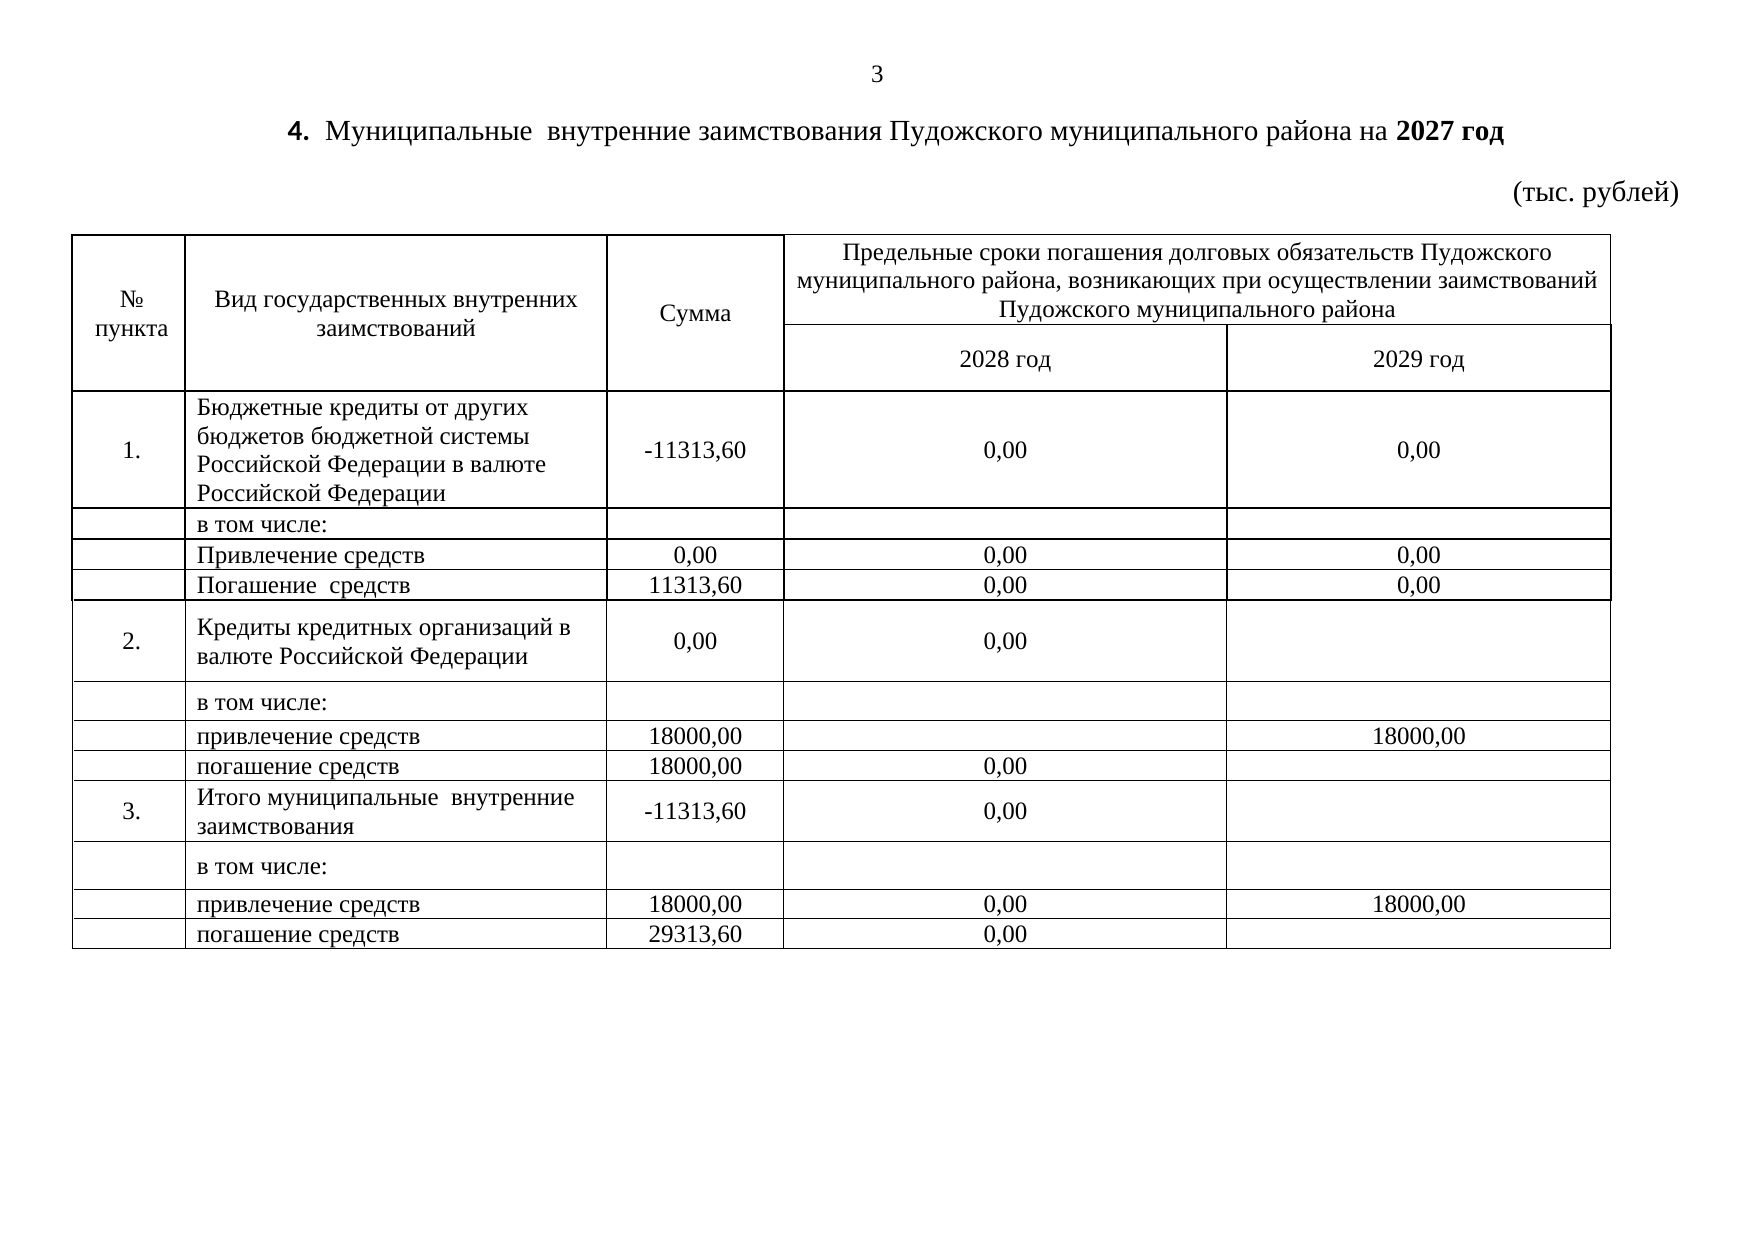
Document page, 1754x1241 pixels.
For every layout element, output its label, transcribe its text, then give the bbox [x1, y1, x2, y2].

table_cell [73, 540, 184, 569]
table_cell Кредиты кредитных организаций в валюте Российской Федерации [186, 601, 606, 681]
table_header № пункта [73, 236, 184, 390]
table_header Вид государственных внутренних заимствований [186, 236, 606, 390]
table_cell погашение средств [186, 751, 606, 780]
table_cell 0,00 [784, 781, 1226, 841]
table_cell -11313,60 [608, 392, 783, 507]
table_cell в том числе: [186, 682, 606, 720]
table_cell привлечение средств [186, 721, 606, 750]
table_cell 1. [73, 392, 184, 507]
table_cell [607, 842, 783, 888]
table_cell 2. [73, 600, 185, 681]
table_header Предельные сроки погашения долговых обязательств Пудожского муниципального района, возникающих при осуществлении заимствований Пудожского муниципального района [785, 235, 1610, 324]
table_cell 0,00 [785, 540, 1226, 569]
table_cell [1227, 751, 1610, 780]
table_cell погашение средств [186, 919, 606, 948]
table_cell 0,00 [607, 601, 783, 681]
list Муниципальные внутренние заимствования Пудожского муниципального района на 2027 год [112, 112, 1679, 148]
table_cell [607, 682, 783, 720]
table_cell [73, 721, 185, 750]
table_header Сумма [608, 236, 783, 390]
table_cell 18000,00 [1227, 890, 1610, 918]
table_cell 18000,00 [607, 890, 783, 918]
table_cell [73, 842, 185, 888]
table_cell 18000,00 [607, 751, 783, 780]
table_cell [784, 721, 1226, 750]
table_cell 3. [73, 781, 185, 841]
table_cell Итого муниципальные внутренние заимствования [186, 781, 606, 841]
table_cell [1227, 781, 1610, 841]
table_cell 0,00 [784, 601, 1226, 681]
table_cell [784, 842, 1226, 888]
table_cell [73, 751, 185, 780]
table_cell Погашение средств [186, 570, 606, 598]
table_cell [1227, 682, 1610, 720]
table_cell 2029 год [1228, 325, 1610, 390]
table_cell 0,00 [1228, 392, 1610, 507]
table_cell [1227, 601, 1610, 681]
table_cell [73, 682, 185, 720]
table_cell [73, 509, 184, 538]
table_cell 0,00 [1228, 540, 1610, 569]
table_cell 0,00 [608, 540, 783, 569]
table_cell 0,00 [1228, 570, 1610, 598]
table_cell [1227, 919, 1610, 948]
table_cell [73, 570, 184, 598]
table_cell 29313,60 [607, 919, 783, 948]
table_cell [1227, 842, 1610, 888]
table_cell [608, 509, 783, 538]
table_cell [73, 919, 185, 948]
table_cell 0,00 [785, 570, 1226, 598]
table_cell 18000,00 [1227, 721, 1610, 750]
table_cell -11313,60 [607, 781, 783, 841]
table_cell [1228, 509, 1610, 538]
table_cell в том числе: [186, 509, 606, 538]
table_cell 11313,60 [608, 570, 783, 598]
table_cell 0,00 [784, 751, 1226, 780]
table_cell 0,00 [784, 890, 1226, 918]
table_cell Привлечение средств [186, 540, 606, 569]
table_cell [73, 890, 185, 918]
table_cell 0,00 [784, 919, 1226, 948]
table_cell 2028 год [785, 325, 1226, 390]
table_cell Бюджетные кредиты от других бюджетов бюджетной системы Российской Федерации в валюте Российской Федерации [186, 392, 606, 507]
table_cell 0,00 [785, 392, 1226, 507]
table_cell 18000,00 [607, 721, 783, 750]
table_cell [785, 509, 1226, 538]
table_cell привлечение средств [186, 890, 606, 918]
table_cell [784, 682, 1226, 720]
table_cell в том числе: [186, 842, 606, 888]
text (тыс. рублей) [112, 174, 1679, 208]
